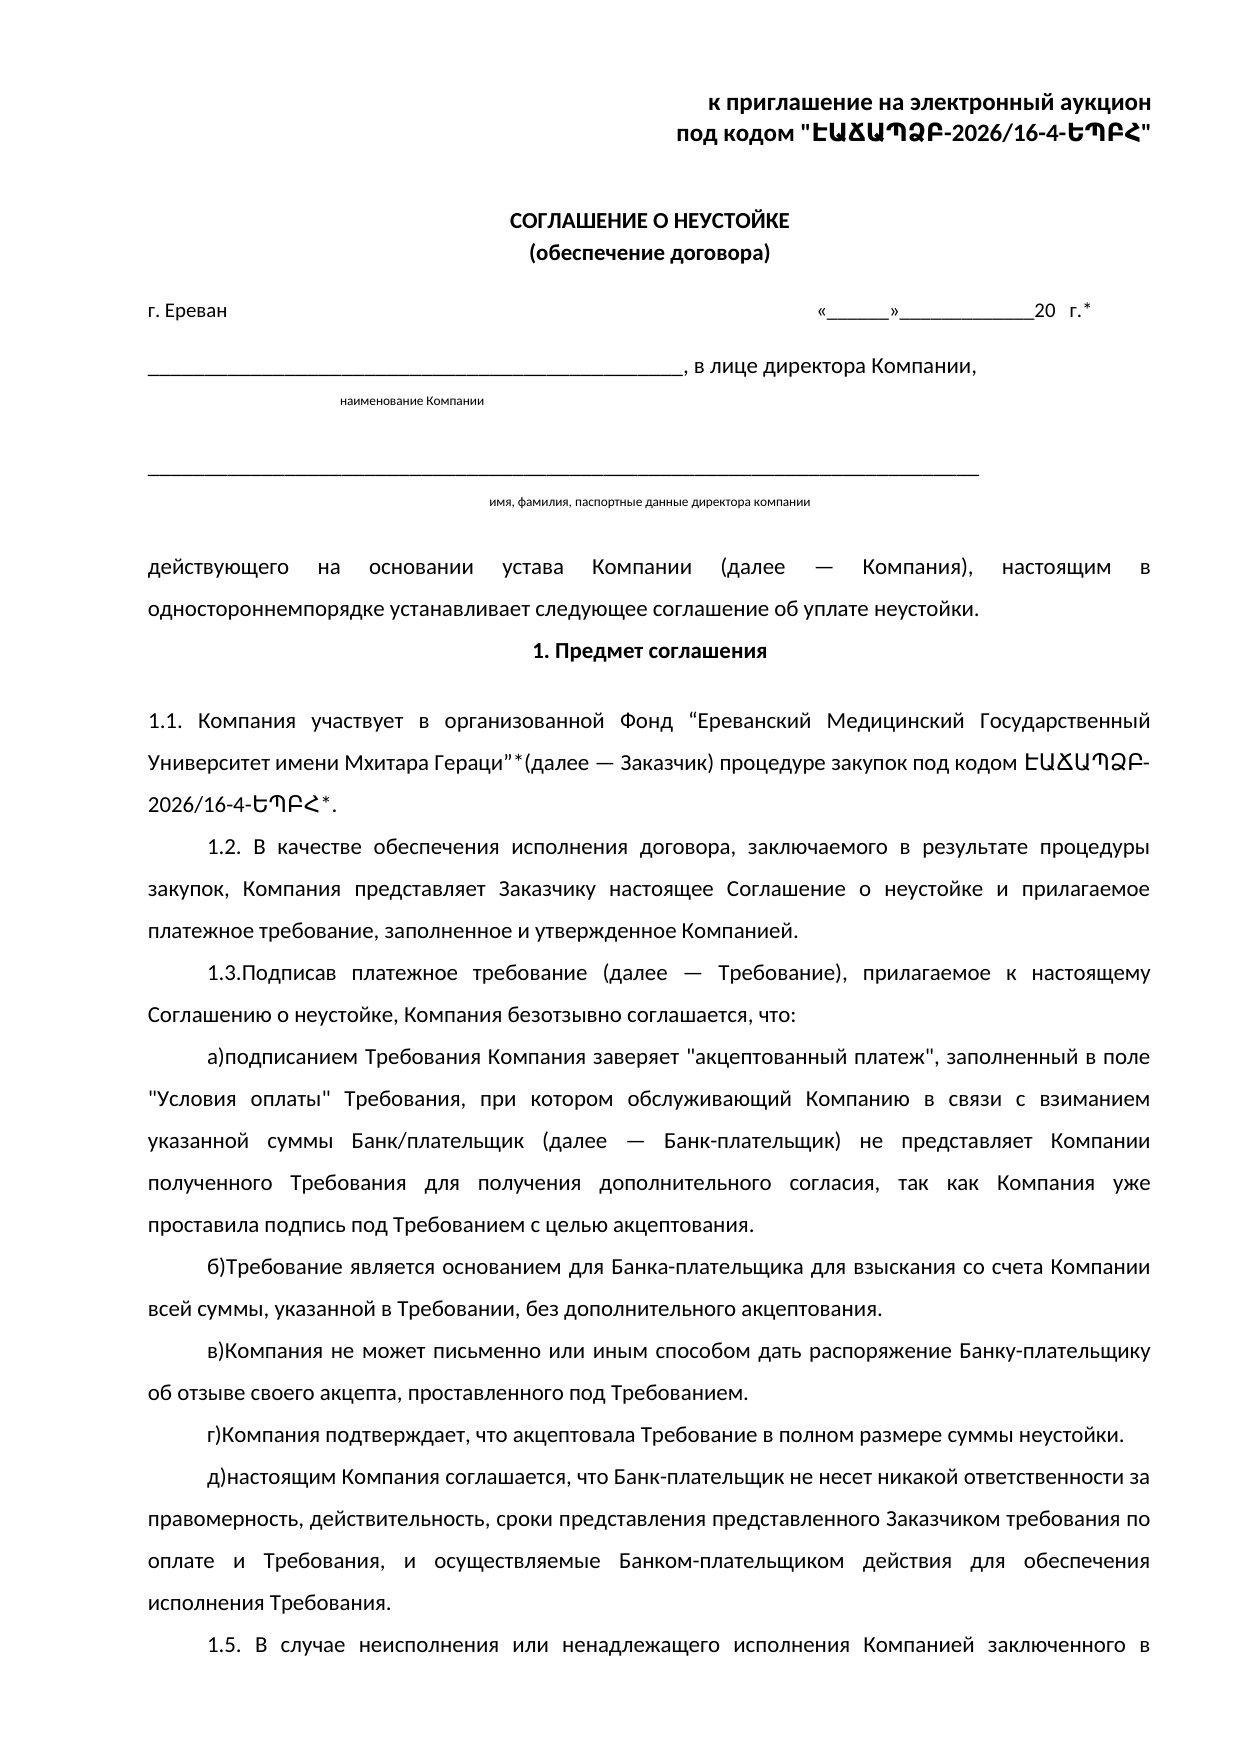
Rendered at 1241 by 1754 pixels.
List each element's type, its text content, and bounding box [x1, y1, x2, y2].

text наименование Компании [340, 393, 1152, 421]
text д)настоящим Компания соглашается, что Банк-плательщик не несет никакой ответственности за правомерность, действительность, сроки представления представленного Заказчиком требования по оплате и Требования, и осуществляемые Банком-плательщиком действия для обеспечения исполнения Требования. [148, 1462, 1152, 1616]
text действующего на основании устава Компании (далее — Компания), настоящим в одностороннемпорядке устанавливает следующее соглашение об уплате неустойки. [148, 552, 1152, 622]
text а)подписанием Требования Компания заверяет "акцептованный платеж", заполненный в поле "Условия оплаты" Требования, при котором обслуживающий Компанию в связи с взиманием указанной суммы Банк/плательщик (далее — Банк-плательщик) не представляет Компании полученного Требования для получения дополнительного согласия, так как Компания уже проставила подпись под Требованием с целью акцептования. [148, 1042, 1152, 1238]
text 1.3.Подписав платежное требование (далее — Требование), прилагаемое к настоящему Соглашению о неустойке, Компания безотзывно соглашается, что: [148, 958, 1152, 1028]
text 1.2. В качестве обеспечения исполнения договора, заключаемого в результате процедуры закупок, Компания представляет Заказчику настоящее Соглашение о неустойке и прилагаемое платежное требование, заполненное и утвержденное Компанией. [148, 832, 1152, 944]
text б)Требование является основанием для Банка-плательщика для взыскания со счета Компании всей суммы, указанной в Требовании, без дополнительного акцептования. [148, 1252, 1152, 1322]
text _________________________________________________________________________ [148, 452, 1152, 480]
text _______________________________________________, в лице директора Компании, [148, 351, 1152, 379]
table_header «______»_____________20 г.* [635, 297, 1104, 351]
text г)Компания подтверждает, что акцептовала Требование в полном размере суммы неустойки. [148, 1420, 1152, 1448]
text (обеспечение договора) [148, 238, 1152, 266]
text имя, фамилия, паспортные данные директора компании [148, 494, 1152, 522]
table_header г. Ереван [136, 297, 635, 351]
text под кодом "ԷԱՃԱՊՁԲ-2026/16-4-ԵՊԲՀ" [148, 117, 1152, 147]
text СОГЛАШЕНИЕ О НЕУСТОЙКЕ [148, 206, 1152, 234]
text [148, 1630, 1152, 1658]
text 1. Предмет соглашения [148, 636, 1152, 664]
text 1.1. Компания участвует в организованной Фонд “Ереванский Медицинский Государственный Университет имени Мхитара Гераци”*(далее — Заказчик) процедуре закупок под кодом ԷԱՃԱՊՁԲ-2026/16-4-ԵՊԲՀ*. [148, 706, 1152, 818]
text к приглашение на электронный аукцион [177, 86, 1152, 117]
text в)Компания не может письменно или иным способом дать распоряжение Банку-плательщику об отзыве своего акцепта, проставленного под Требованием. [148, 1336, 1152, 1406]
